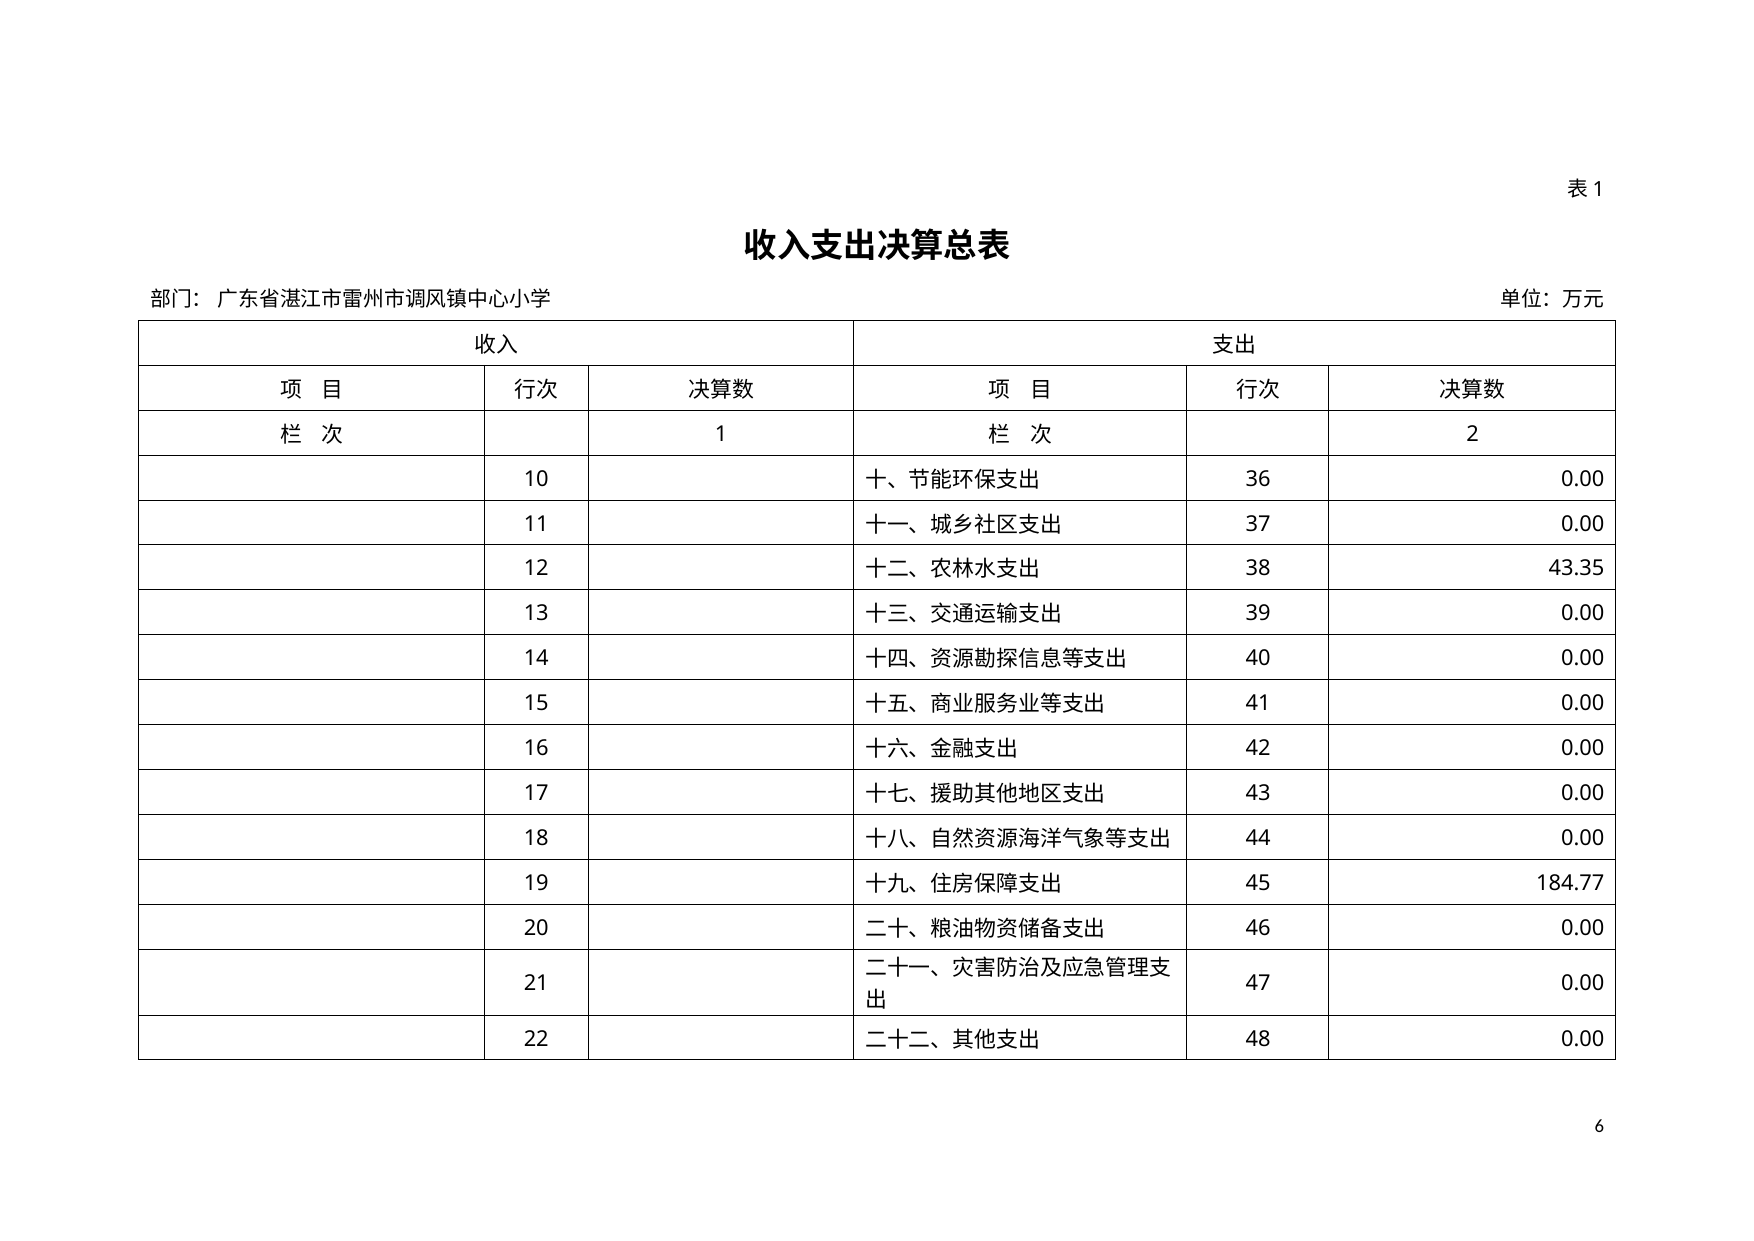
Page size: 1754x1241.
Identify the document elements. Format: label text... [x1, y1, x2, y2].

table_cell 0.00 [1329, 590, 1615, 634]
table_cell 11 [485, 501, 588, 544]
table_cell [139, 545, 484, 589]
table_cell [589, 590, 853, 634]
table_cell 18 [485, 815, 588, 859]
table_cell [589, 545, 853, 589]
table_cell 10 [485, 456, 588, 499]
table_cell [589, 1016, 853, 1059]
table_cell 0.00 [1329, 950, 1615, 1014]
table_cell 二十、粮油物资储备支出 [854, 905, 1186, 948]
table_cell 十九、住房保障支出 [854, 860, 1186, 903]
table_cell 21 [485, 950, 588, 1014]
table_cell 十四、资源勘探信息等支出 [854, 635, 1186, 679]
table_cell 36 [1187, 456, 1328, 499]
table_cell 决算数 [1329, 366, 1615, 410]
table_cell [589, 680, 853, 724]
table_cell [139, 815, 484, 859]
table_cell 十三、交通运输支出 [854, 590, 1186, 634]
table_cell 40 [1187, 635, 1328, 679]
table_cell [589, 815, 853, 859]
table_cell 184.77 [1329, 860, 1615, 903]
table_cell 16 [485, 725, 588, 769]
table_cell [1187, 411, 1328, 454]
table_cell 15 [485, 680, 588, 724]
table_cell 0.00 [1329, 770, 1615, 814]
table_cell [589, 860, 853, 903]
table_cell [589, 456, 853, 499]
table_cell 0.00 [1329, 456, 1615, 499]
table_cell 栏 次 [139, 411, 484, 454]
table_cell 项 目 [854, 366, 1186, 410]
table_cell 19 [485, 860, 588, 903]
table_cell [139, 950, 484, 1014]
table_cell 十七、援助其他地区支出 [854, 770, 1186, 814]
table_cell 17 [485, 770, 588, 814]
table_cell [589, 950, 853, 1014]
table_cell [139, 635, 484, 679]
table_cell 46 [1187, 905, 1328, 948]
table_cell 0.00 [1329, 725, 1615, 769]
table_cell 栏 次 [854, 411, 1186, 454]
table_cell 0.00 [1329, 1016, 1615, 1059]
table_cell 13 [485, 590, 588, 634]
table_cell [139, 680, 484, 724]
table_cell 41 [1187, 680, 1328, 724]
table_cell 45 [1187, 860, 1328, 903]
table_cell [139, 501, 484, 544]
table_cell [139, 770, 484, 814]
table_cell [589, 905, 853, 948]
table_cell [589, 725, 853, 769]
table_cell 37 [1187, 501, 1328, 544]
table_cell 二十一、灾害防治及应急管理支出 [854, 950, 1186, 1014]
table_cell 收入 [139, 321, 853, 365]
table_cell 项 目 [139, 366, 484, 410]
table_cell 二十二、其他支出 [854, 1016, 1186, 1059]
table_cell 44 [1187, 815, 1328, 859]
table_cell 决算数 [589, 366, 853, 410]
table_cell 收入支出决算总表 [139, 210, 1615, 275]
table_cell [589, 501, 853, 544]
table_cell 42 [1187, 725, 1328, 769]
table_cell 0.00 [1329, 905, 1615, 948]
table_cell 14 [485, 635, 588, 679]
table_cell 39 [1187, 590, 1328, 634]
table_cell 0.00 [1329, 635, 1615, 679]
table_cell [139, 1016, 484, 1059]
table_cell 十、节能环保支出 [854, 456, 1186, 499]
table_cell 十一、城乡社区支出 [854, 501, 1186, 544]
table_cell 行次 [1187, 366, 1328, 410]
table_cell 0.00 [1329, 815, 1615, 859]
table_cell 十五、商业服务业等支出 [854, 680, 1186, 724]
table_cell 38 [1187, 545, 1328, 589]
table_cell [139, 905, 484, 948]
table_header 表1 [139, 165, 1615, 210]
table_cell 1 [589, 411, 853, 454]
table_cell 十二、农林水支出 [854, 545, 1186, 589]
table_cell 十八、自然资源海洋气象等支出 [854, 815, 1186, 859]
table_cell 12 [485, 545, 588, 589]
table_cell 单位：万元 [1329, 275, 1615, 320]
table_cell [485, 411, 588, 454]
table_cell 2 [1329, 411, 1615, 454]
table_cell [139, 725, 484, 769]
table_cell 部门： 广东省湛江市雷州市调风镇中心小学 [139, 275, 1329, 320]
table_cell 20 [485, 905, 588, 948]
table_cell 支出 [854, 321, 1615, 365]
table_cell [589, 635, 853, 679]
table_cell 22 [485, 1016, 588, 1059]
table_cell 行次 [485, 366, 588, 410]
table_cell 43 [1187, 770, 1328, 814]
table_cell 0.00 [1329, 680, 1615, 724]
table_cell 43.35 [1329, 545, 1615, 589]
table_cell [139, 860, 484, 903]
table_cell 47 [1187, 950, 1328, 1014]
table_cell 0.00 [1329, 501, 1615, 544]
table_cell 十六、金融支出 [854, 725, 1186, 769]
table_cell [139, 590, 484, 634]
table_cell 48 [1187, 1016, 1328, 1059]
table_cell [139, 456, 484, 499]
table_cell [589, 770, 853, 814]
